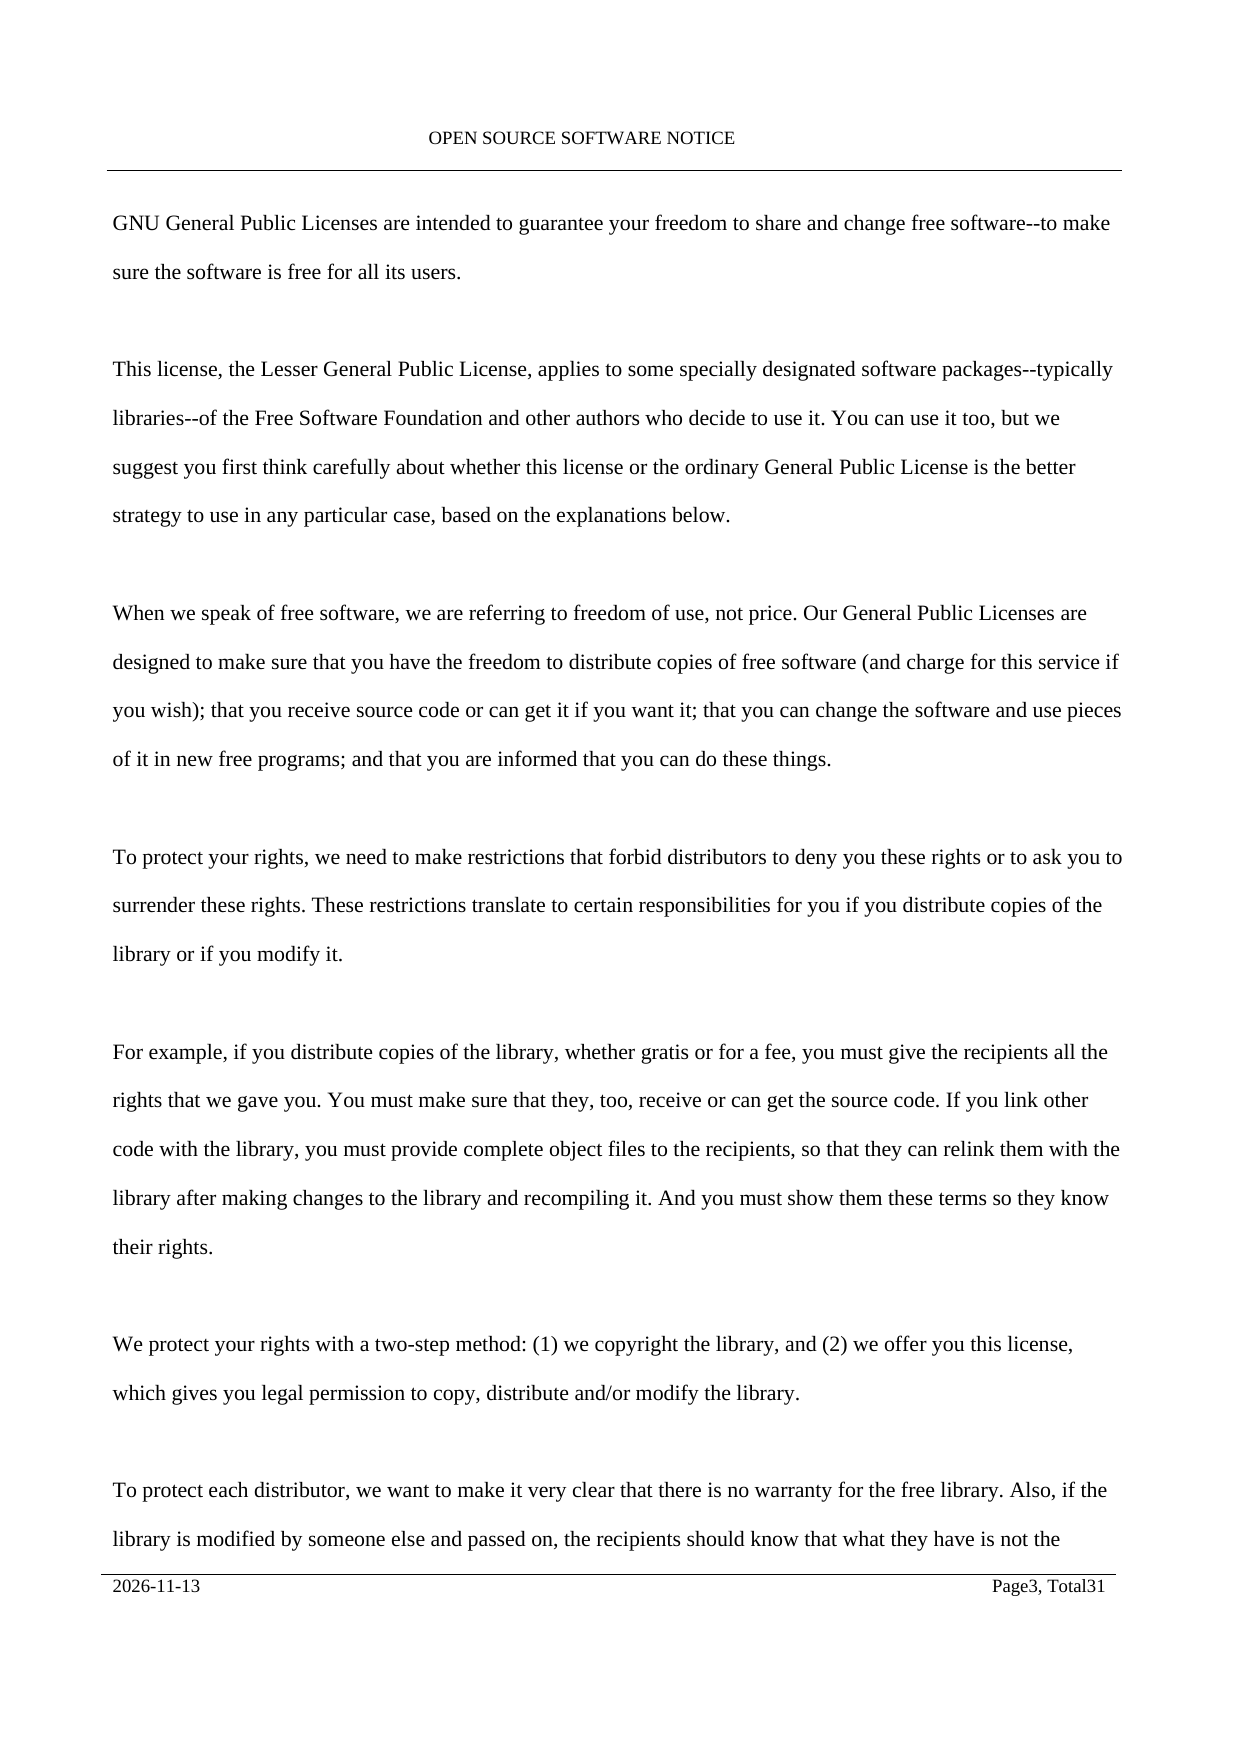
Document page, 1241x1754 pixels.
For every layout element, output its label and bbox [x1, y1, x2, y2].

text [112, 206, 1128, 1555]
